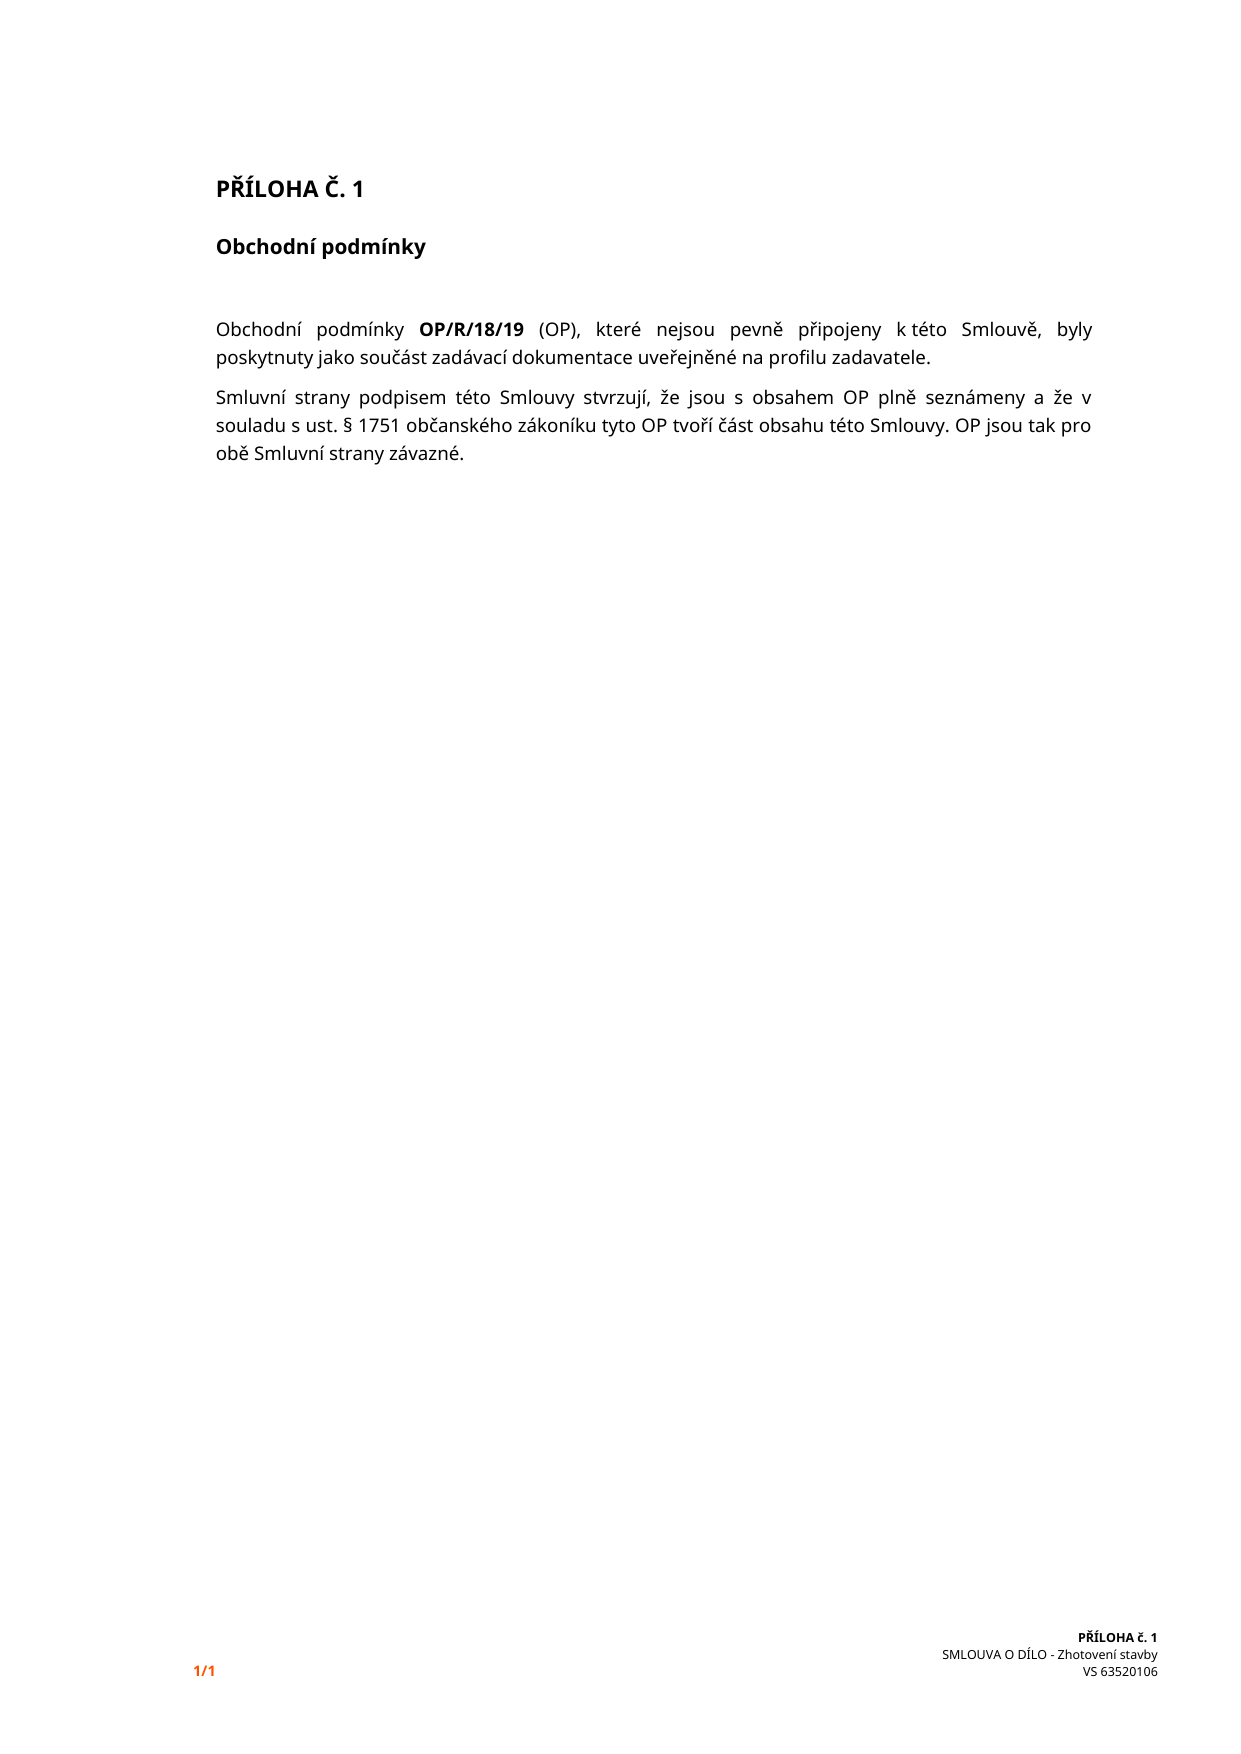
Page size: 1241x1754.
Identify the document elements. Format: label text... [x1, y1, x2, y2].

text Obchodní podmínky OP/R/18/19 (OP), které nejsou pevně připojeny k této Smlouvě, byly poskytnuty jako součást zadávací dokumentace uveřejněné na profilu zadavatele. [216, 316, 1093, 370]
text Obchodní podmínky [216, 232, 1093, 260]
text Smluvní strany podpisem této Smlouvy stvrzují, že jsou s obsahem OP plně seznámeny a že v souladu s ust. § 1751 občanského zákoníku tyto OP tvoří část obsahu této Smlouvy. OP jsou tak pro obě Smluvní strany závazné. [216, 385, 1093, 466]
text Příloha č. 1 [216, 172, 1093, 204]
